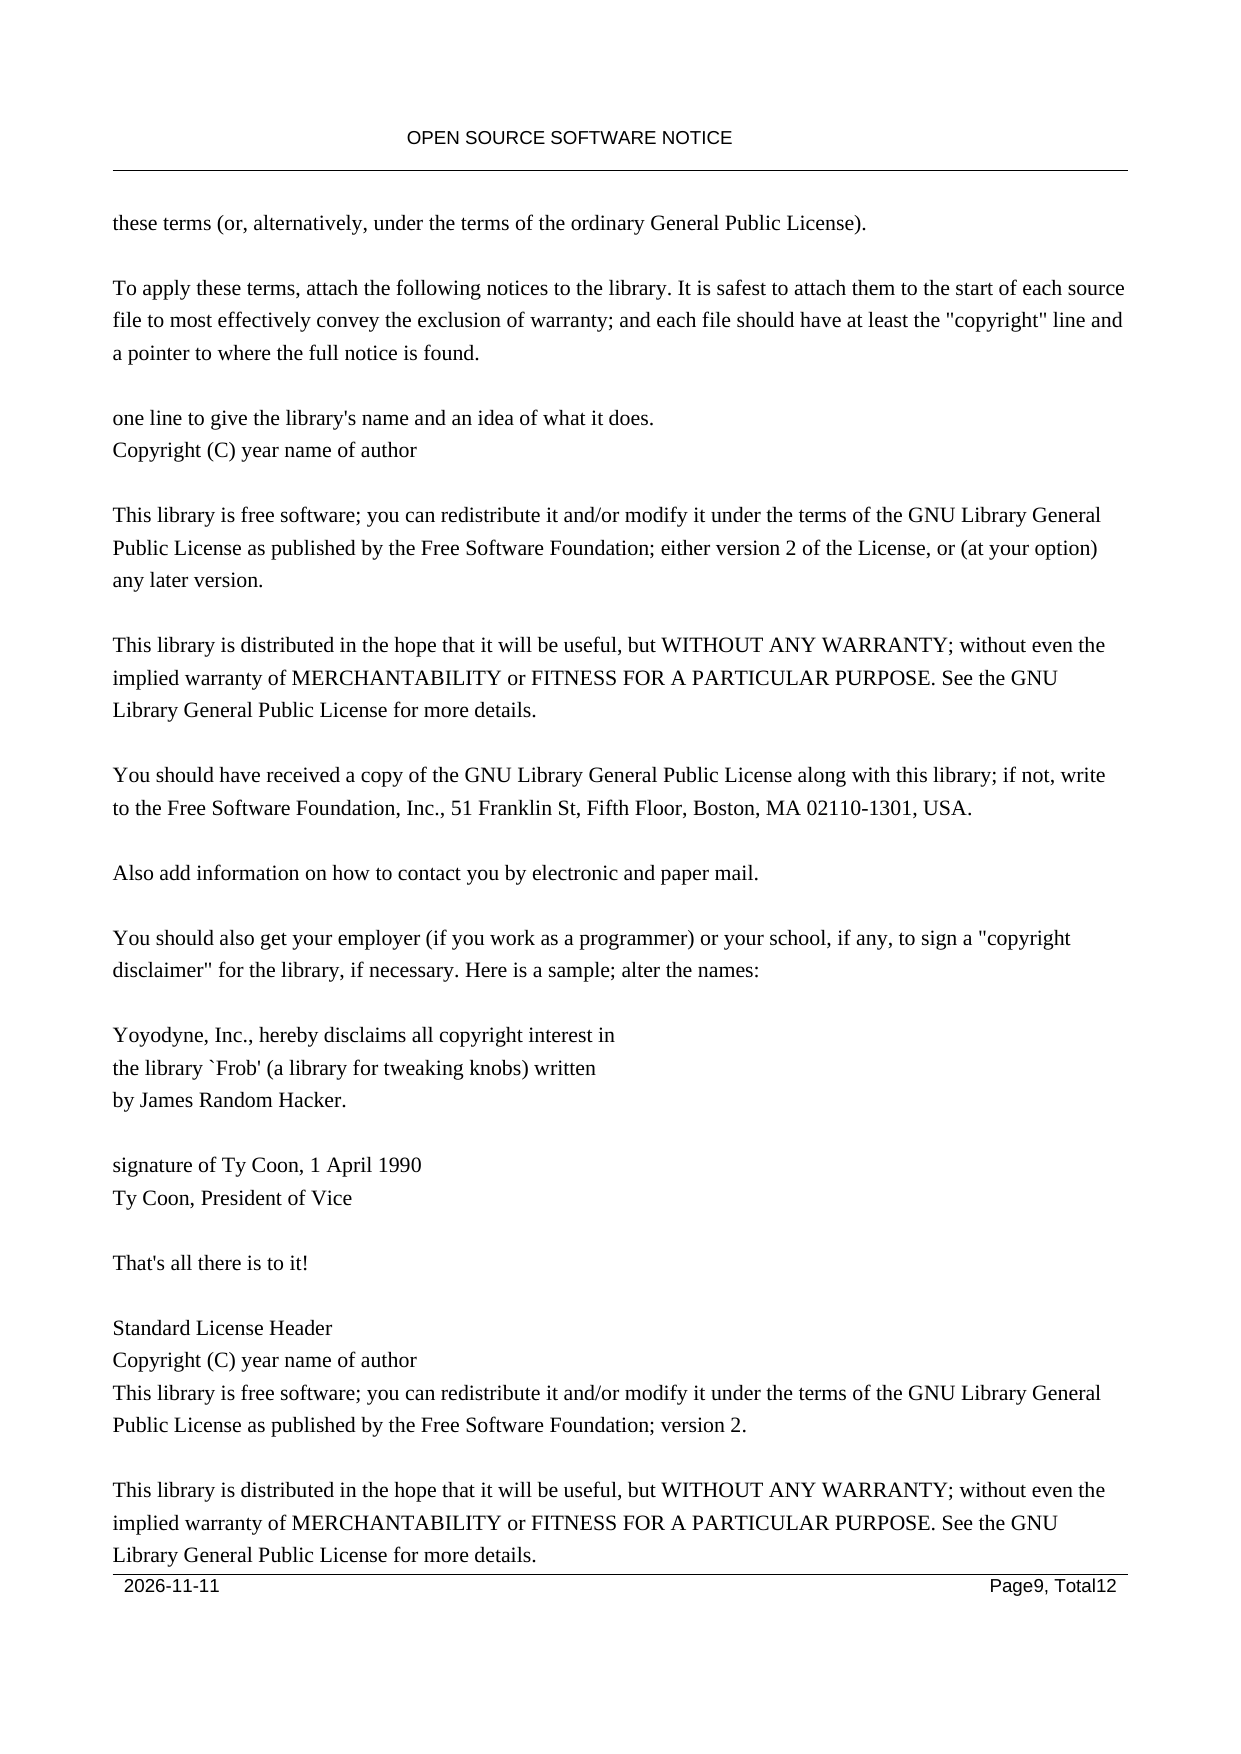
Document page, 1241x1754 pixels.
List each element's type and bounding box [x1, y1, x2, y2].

text [112, 206, 1128, 1571]
